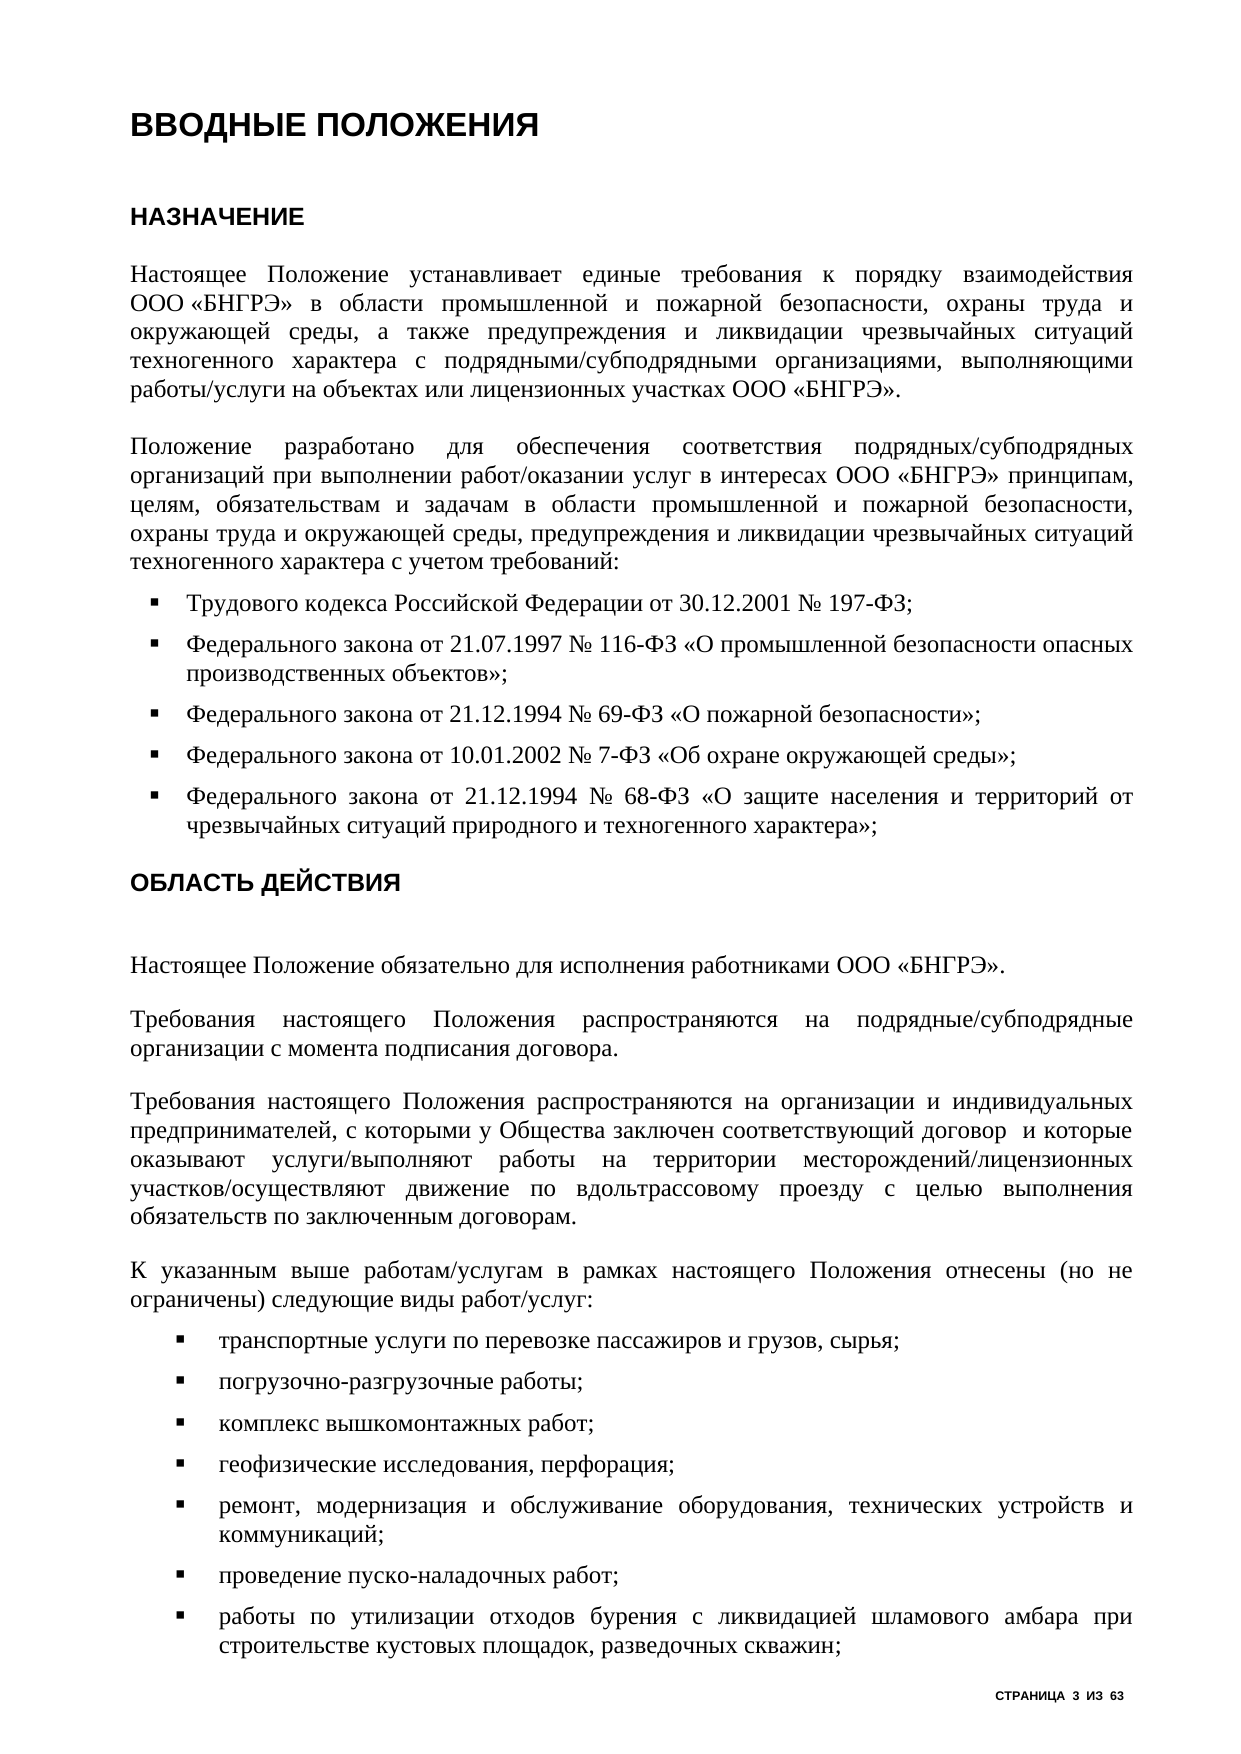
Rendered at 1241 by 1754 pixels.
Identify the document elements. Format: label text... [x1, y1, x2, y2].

text К указанным выше работам/услугам в рамках настоящего Положения отнесены (но не ограничены) следующие виды работ/услуг: [130, 1255, 1134, 1313]
text НАЗНАЧЕНИЕ [130, 201, 1134, 230]
text ОБЛАСТЬ ДЕЙСТВИЯ [130, 868, 1134, 896]
list геофизические исследования, перфорация; [174, 1449, 1134, 1478]
list работы по утилизации отходов бурения с ликвидацией шламового амбара при строительстве кустовых площадок, разведочных скважин; [174, 1601, 1134, 1659]
text Настоящее Положение обязательно для исполнения работниками ООО «БНГРЭ». [130, 950, 1134, 979]
list Федерального закона от 21.12.1994 № 68-ФЗ «О защите населения и территорий от чрезвычайных ситуаций природного и техногенного характера»; [149, 781, 1134, 839]
text Требования настоящего Положения распространяются на организации и индивидуальных предпринимателей, с которыми у Общества заключен соответствующий договор и которые оказывают услуги/выполняют работы на территории месторождений/лицензионных участков/осуществляют движение по вдольтрассовому проезду с целью выполнения обязательств по заключенным договорам. [130, 1086, 1134, 1230]
list ремонт, модернизация и обслуживание оборудования, технических устройств и коммуникаций; [174, 1490, 1134, 1548]
text Требования настоящего Положения распространяются на подрядные/субподрядные организации с момента подписания договора. [130, 1004, 1134, 1061]
text Настоящее Положение устанавливает единые требования к порядку взаимодействия ООО «БНГРЭ» в области промышленной и пожарной безопасности, охраны труда и окружающей среды, а также предупреждения и ликвидации чрезвычайных ситуаций техногенного характера с подрядными/субподрядными организациями, выполняющими работы/услуги на объектах или лицензионных участках ООО «БНГРЭ». [130, 259, 1134, 403]
text Положение разработано для обеспечения соответствия подрядных/субподрядных организаций при выполнении работ/оказании услуг в интересах ООО «БНГРЭ» принципам, целям, обязательствам и задачам в области промышленной и пожарной безопасности, охраны труда и окружающей среды, предупреждения и ликвидации чрезвычайных ситуаций техногенного характера с учетом требований: [130, 431, 1134, 575]
text ВВОДНЫЕ ПОЛОЖЕНИЯ [130, 106, 1134, 144]
list Федерального закона от 10.01.2002 № 7-ФЗ «Об охране окружающей среды»; [149, 740, 1134, 769]
list транспортные услуги по перевозке пассажиров и грузов, сырья; [174, 1325, 1134, 1354]
list Трудового кодекса Российской Федерации от 30.12.2001 № 197-ФЗ; [149, 588, 1134, 616]
list погрузочно-разгрузочные работы; [174, 1366, 1134, 1395]
list Федерального закона от 21.07.1997 № 116-ФЗ «О промышленной безопасности опасных производственных объектов»; [149, 629, 1134, 686]
list проведение пуско-наладочных работ; [174, 1560, 1134, 1589]
list комплекс вышкомонтажных работ; [174, 1408, 1134, 1436]
list Федерального закона от 21.12.1994 № 69-ФЗ «О пожарной безопасности»; [149, 699, 1134, 728]
